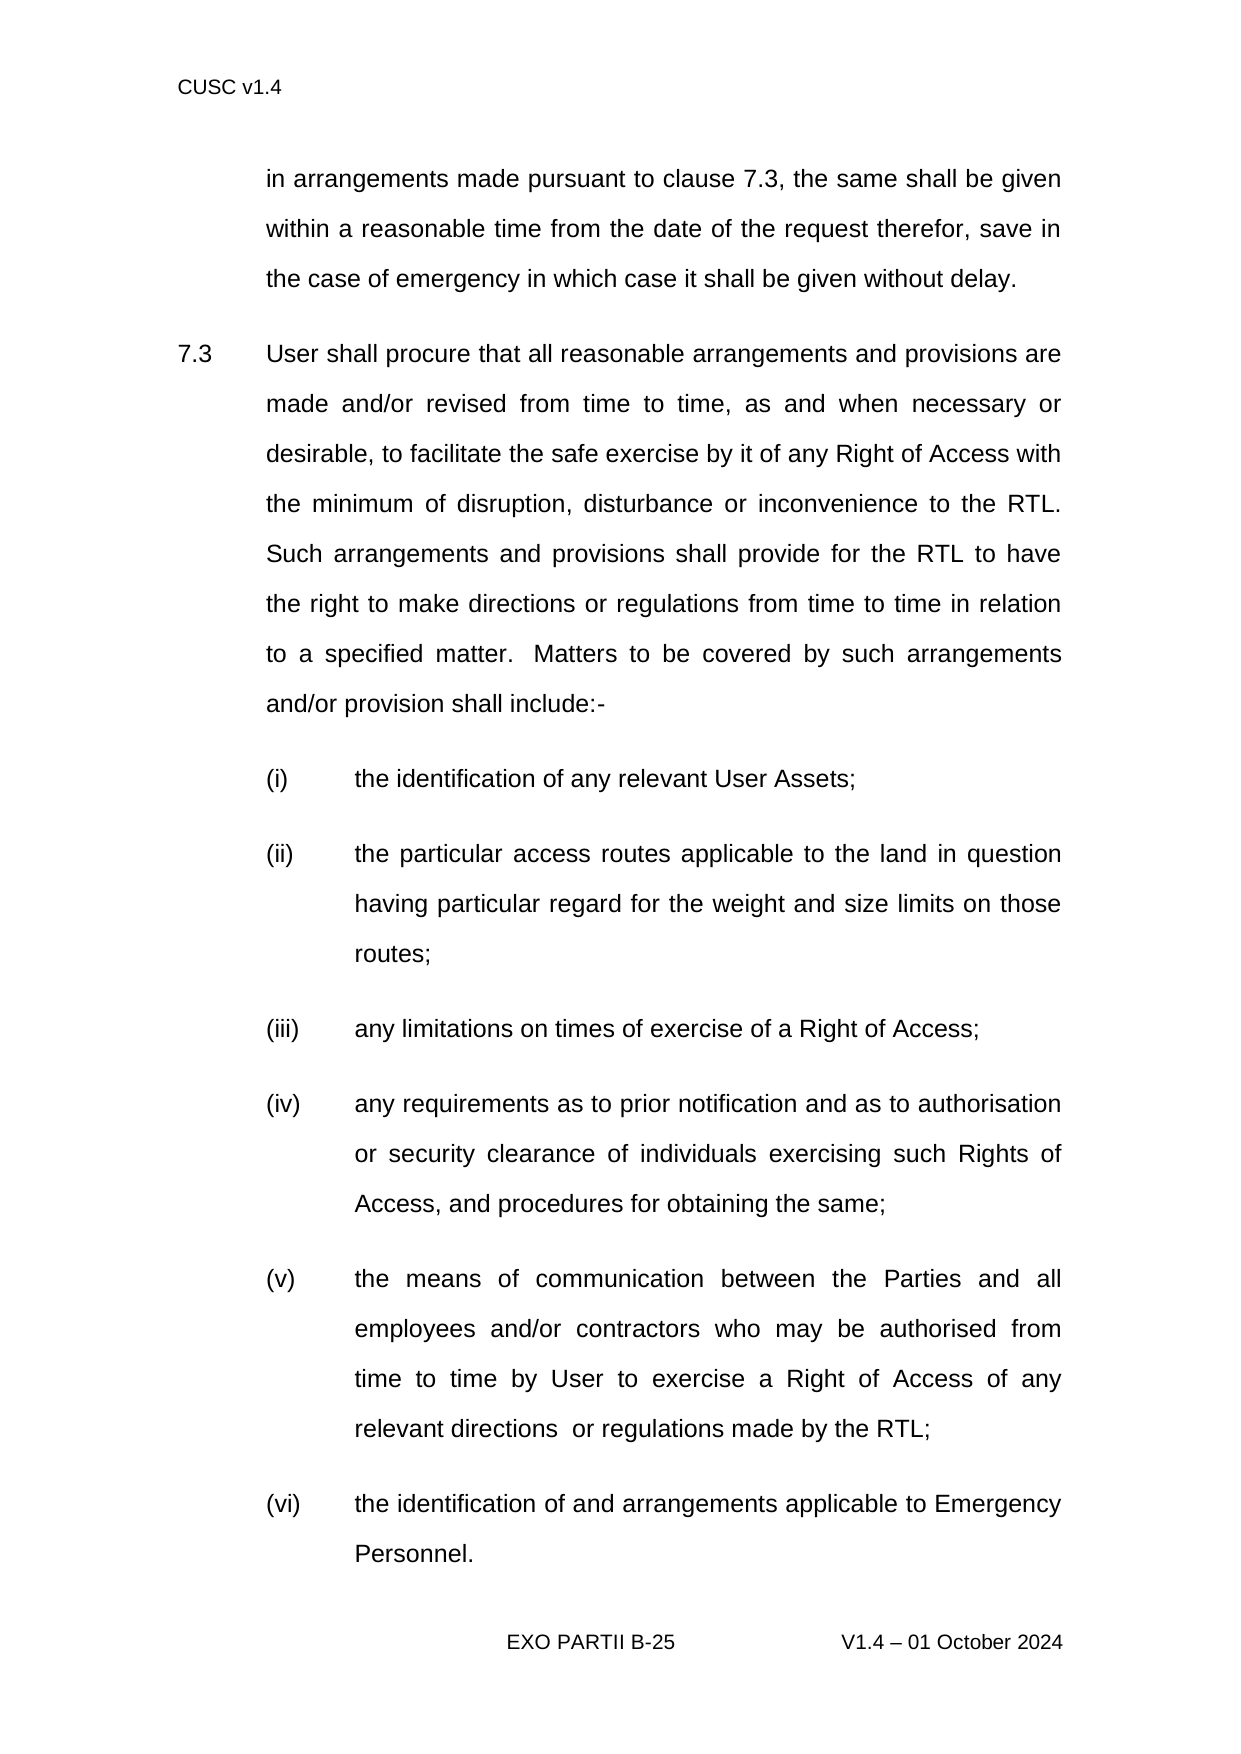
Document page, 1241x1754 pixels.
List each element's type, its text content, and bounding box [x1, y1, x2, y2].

text (iii) any limitations on times of exercise of a Right of Access; [266, 998, 1063, 1048]
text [177, 148, 1063, 298]
text (vi) the identification of and arrangements applicable to Emergency Personnel. [266, 1473, 1063, 1573]
text (ii) the particular access routes applicable to the land in question having particular regard for the weight and size limits on those routes; [266, 823, 1063, 973]
text (iv) any requirements as to prior notification and as to authorisation or security clearance of individuals exercising such Rights of Access, and procedures for obtaining the same; [266, 1073, 1063, 1223]
text 7.3 User shall procure that all reasonable arrangements and provisions are made and/or revised from time to time, as and when necessary or desirable, to facilitate the safe exercise by it of any Right of Access with the minimum of disruption, disturbance or inconvenience to the RTL. Such arrangements and provisions shall provide for the RTL to have the right to make directions or regulations from time to time in relation to a specified matter. Matters to be covered by such arrangements and/or provision shall include:- [177, 323, 1063, 723]
text (v) the means of communication between the Parties and all employees and/or contractors who may be authorised from time to time by User to exercise a Right of Access of any relevant directions or regulations made by the RTL; [266, 1248, 1063, 1448]
text (i) the identification of any relevant User Assets; [266, 748, 1063, 798]
